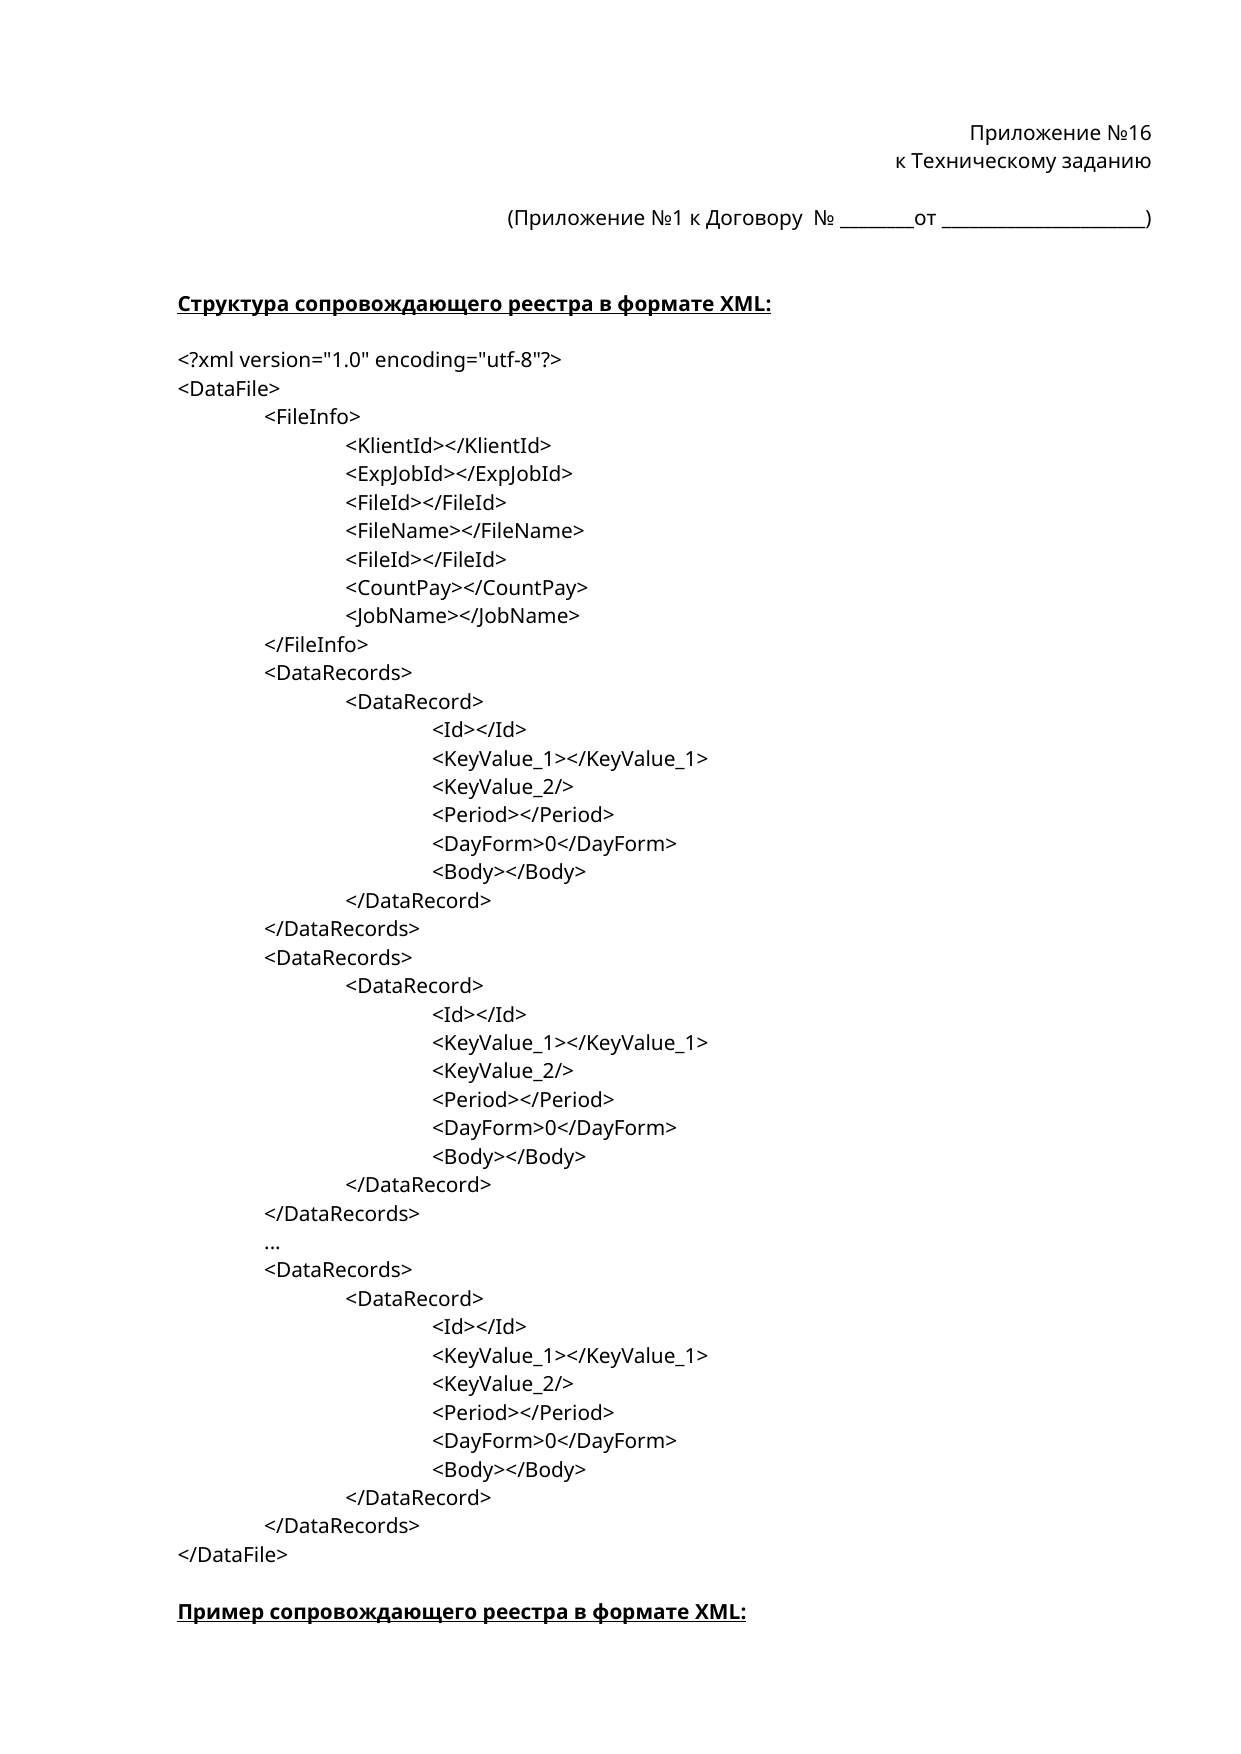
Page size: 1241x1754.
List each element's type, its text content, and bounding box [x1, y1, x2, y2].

text ... [177, 1227, 1152, 1256]
text <Period></Period> [177, 1398, 1152, 1426]
text <DataRecord> [177, 1284, 1152, 1312]
text <DataRecords> [177, 1256, 1152, 1284]
text <DataRecords> [177, 943, 1152, 971]
text </FileInfo> [177, 630, 1152, 658]
text <Id></Id> [177, 1000, 1152, 1028]
text <Id></Id> [177, 1312, 1152, 1341]
text </DataRecords> [177, 914, 1152, 943]
text <CountPay></CountPay> [177, 573, 1152, 602]
text <DataRecord> [177, 971, 1152, 1000]
text <ExpJobId></ExpJobId> [177, 459, 1152, 488]
text </DataFile> [177, 1540, 1152, 1568]
text <DayForm>0</DayForm> [177, 829, 1152, 857]
text (Приложение №1 к Договору № ________от ______________________) [177, 203, 1152, 232]
text <Body></Body> [177, 1455, 1152, 1483]
text </DataRecord> [177, 1483, 1152, 1512]
text <FileId></FileId> [177, 488, 1152, 516]
text <DataRecord> [177, 687, 1152, 715]
text <KeyValue_1></KeyValue_1> [177, 744, 1152, 772]
text <Period></Period> [177, 801, 1152, 829]
text <FileName></FileName> [177, 516, 1152, 545]
text <KeyValue_1></KeyValue_1> [177, 1028, 1152, 1057]
text Структура сопровождающего реестра в формате XML: [177, 289, 1152, 317]
text Пример сопровождающего реестра в формате XML: [177, 1597, 1152, 1625]
text <Body></Body> [177, 1142, 1152, 1170]
text <Body></Body> [177, 857, 1152, 886]
text <DataFile> [177, 374, 1152, 402]
text <KeyValue_2/> [177, 1369, 1152, 1398]
text <FileInfo> [177, 402, 1152, 431]
text </DataRecord> [177, 1170, 1152, 1199]
text <KeyValue_1></KeyValue_1> [177, 1341, 1152, 1369]
text <KeyValue_2/> [177, 1057, 1152, 1085]
text <Id></Id> [177, 715, 1152, 744]
text <DayForm>0</DayForm> [177, 1113, 1152, 1142]
text к Техническому заданию [177, 147, 1152, 175]
text <?xml version="1.0" encoding="utf-8"?> [177, 346, 1152, 374]
text <DataRecords> [177, 658, 1152, 687]
text <KeyValue_2/> [177, 772, 1152, 801]
text </DataRecords> [177, 1199, 1152, 1227]
text <JobName></JobName> [177, 602, 1152, 630]
text </DataRecord> [177, 886, 1152, 914]
text <FileId></FileId> [177, 545, 1152, 573]
text <DayForm>0</DayForm> [177, 1426, 1152, 1455]
text <Period></Period> [177, 1085, 1152, 1113]
text </DataRecords> [177, 1512, 1152, 1540]
text Приложение №16 [177, 118, 1152, 147]
text <KlientId></KlientId> [177, 431, 1152, 459]
